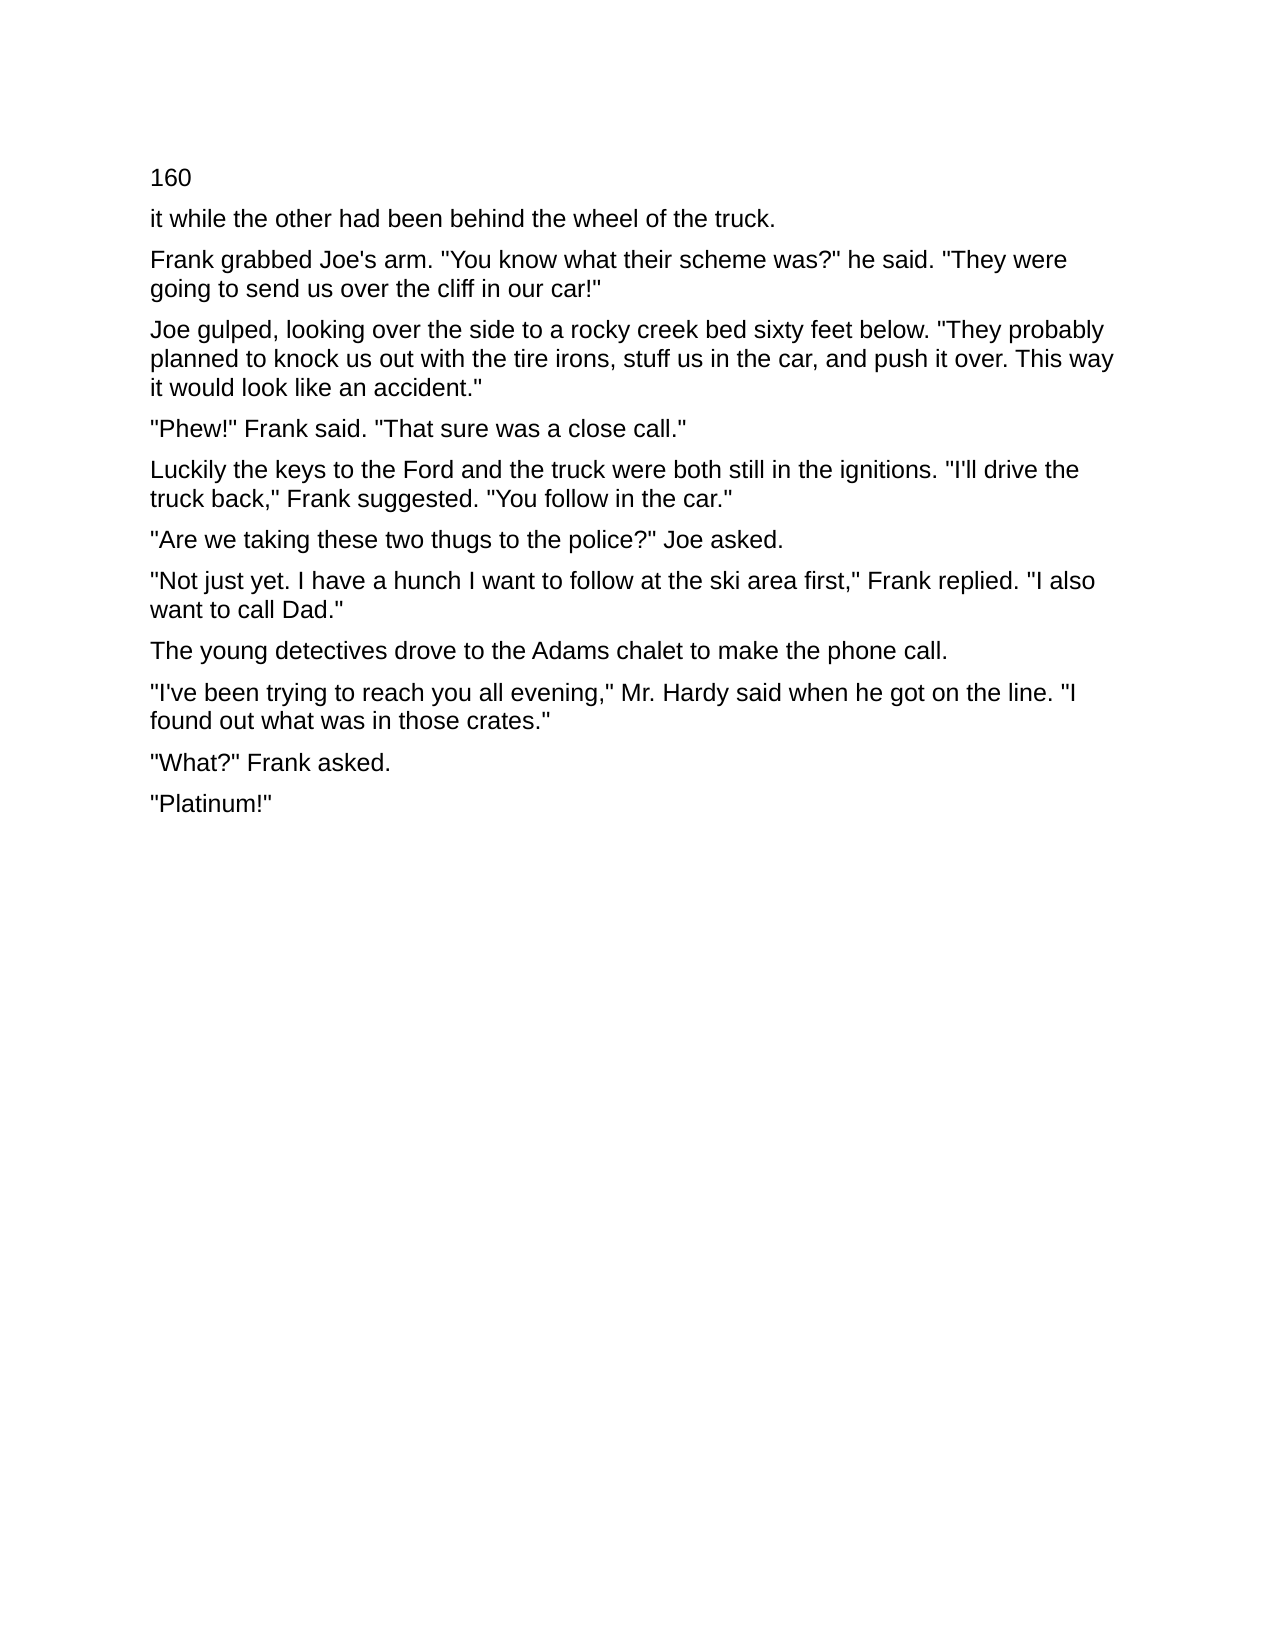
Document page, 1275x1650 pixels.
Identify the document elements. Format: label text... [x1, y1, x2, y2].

text The young detectives drove to the Adams chalet to make the phone call. [150, 636, 1125, 665]
text "Are we taking these two thugs to the police?" Joe asked. [150, 525, 1125, 554]
text it while the other had been behind the wheel of the truck. [150, 204, 1125, 232]
text "Phew!" Frank said. "That sure was a close call." [150, 414, 1125, 442]
text "Not just yet. I have a hunch I want to follow at the ski area first," Frank replied. "I also want to call Dad." [150, 566, 1125, 624]
text "What?" Frank asked. [150, 747, 1125, 776]
text "I've been trying to reach you all evening," Mr. Hardy said when he got on the line. "I found out what was in those crates." [150, 677, 1125, 735]
text 160 [150, 162, 1125, 191]
text Luckily the keys to the Ford and the truck were both still in the ignitions. "I'll drive the truck back," Frank suggested. "You follow in the car." [150, 455, 1125, 512]
text Frank grabbed Joe's arm. "You know what their scheme was?" he said. "They were going to send us over the cliff in our car!" [150, 245, 1125, 302]
text "Platinum!" [150, 789, 1125, 817]
text Joe gulped, looking over the side to a rocky creek bed sixty feet below. "They probably planned to knock us out with the tire irons, stuff us in the car, and push it over. This way it would look like an accident." [150, 315, 1125, 401]
